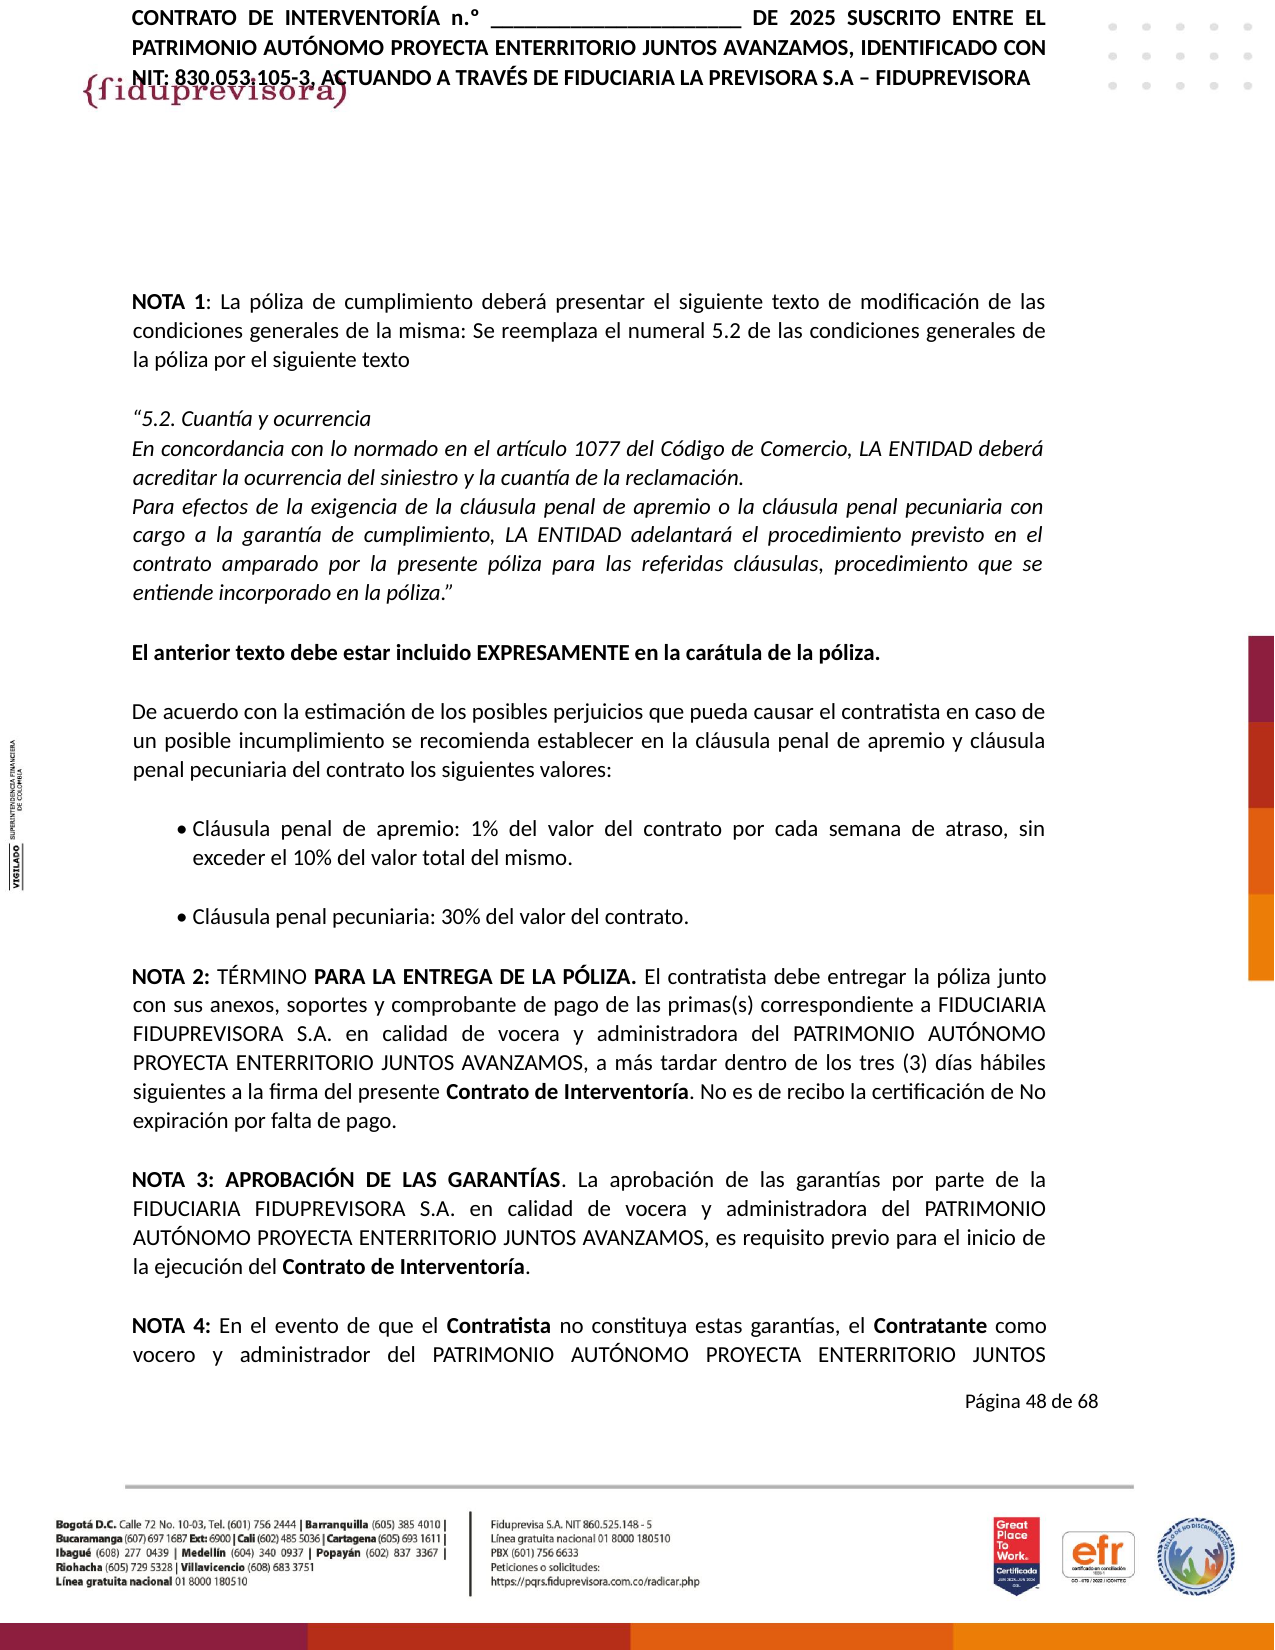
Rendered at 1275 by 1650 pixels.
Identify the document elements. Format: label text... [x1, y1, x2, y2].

list Cláusula penal pecuniaria: 30% del valor del contrato. [176, 902, 1047, 930]
picture [0, 186, 1274, 1650]
text NOTA 2: TÉRMINO PARA LA ENTREGA DE LA PÓLIZA. El contratista debe entregar la póliza junto con sus anexos, soportes y comprobante de pago de las primas(s) correspondiente a FIDUCIARIA FIDUPREVISORA S.A. en calidad de vocera y administradora del PATRIMONIO AUTÓNOMO PROYECTA ENTERRITORIO JUNTOS AVANZAMOS, a más tardar dentro de los tres (3) días hábiles siguientes a la firma del presente Contrato de Interventoría. No es de recibo la certificación de No expiración por falta de pago. [132, 962, 1047, 1134]
text Para efectos de la exigencia de la cláusula penal de apremio o la cláusula penal pecuniaria con cargo a la garantía de cumplimiento, LA ENTIDAD adelantará el procedimiento previsto en el contrato amparado por la presente póliza para las referidas cláusulas, procedimiento que se entiende incorporado en la póliza.” [132, 492, 1047, 606]
text En concordancia con lo normado en el artículo 1077 del Código de Comercio, LA ENTIDAD deberá acreditar la ocurrencia del siniestro y la cuantía de la reclamación. [132, 434, 1047, 491]
text “5.2. Cuantía y ocurrencia [132, 404, 1047, 433]
list Cláusula penal de apremio: 1% del valor del contrato por cada semana de atraso, sin exceder el 10% del valor total del mismo. [176, 814, 1047, 871]
text NOTA 1: La póliza de cumplimiento deberá presentar el siguiente texto de modificación de las condiciones generales de la misma: Se reemplaza el numeral 5.2 de las condiciones generales de la póliza por el siguiente texto [132, 287, 1047, 373]
text El anterior texto debe estar incluido EXPRESAMENTE en la carátula de la póliza. [132, 638, 1047, 666]
text De acuerdo con la estimación de los posibles perjuicios que pueda causar el contratista en caso de un posible incumplimiento se recomienda establecer en la cláusula penal de apremio y cláusula penal pecuniaria del contrato los siguientes valores: [132, 697, 1047, 783]
picture [0, 3, 1274, 143]
text NOTA 3: APROBACIÓN DE LAS GARANTÍAS. La aprobación de las garantías por parte de la FIDUCIARIA FIDUPREVISORA S.A. en calidad de vocera y administradora del PATRIMONIO AUTÓNOMO PROYECTA ENTERRITORIO JUNTOS AVANZAMOS, es requisito previo para el inicio de la ejecución del Contrato de Interventoría. [132, 1165, 1047, 1280]
